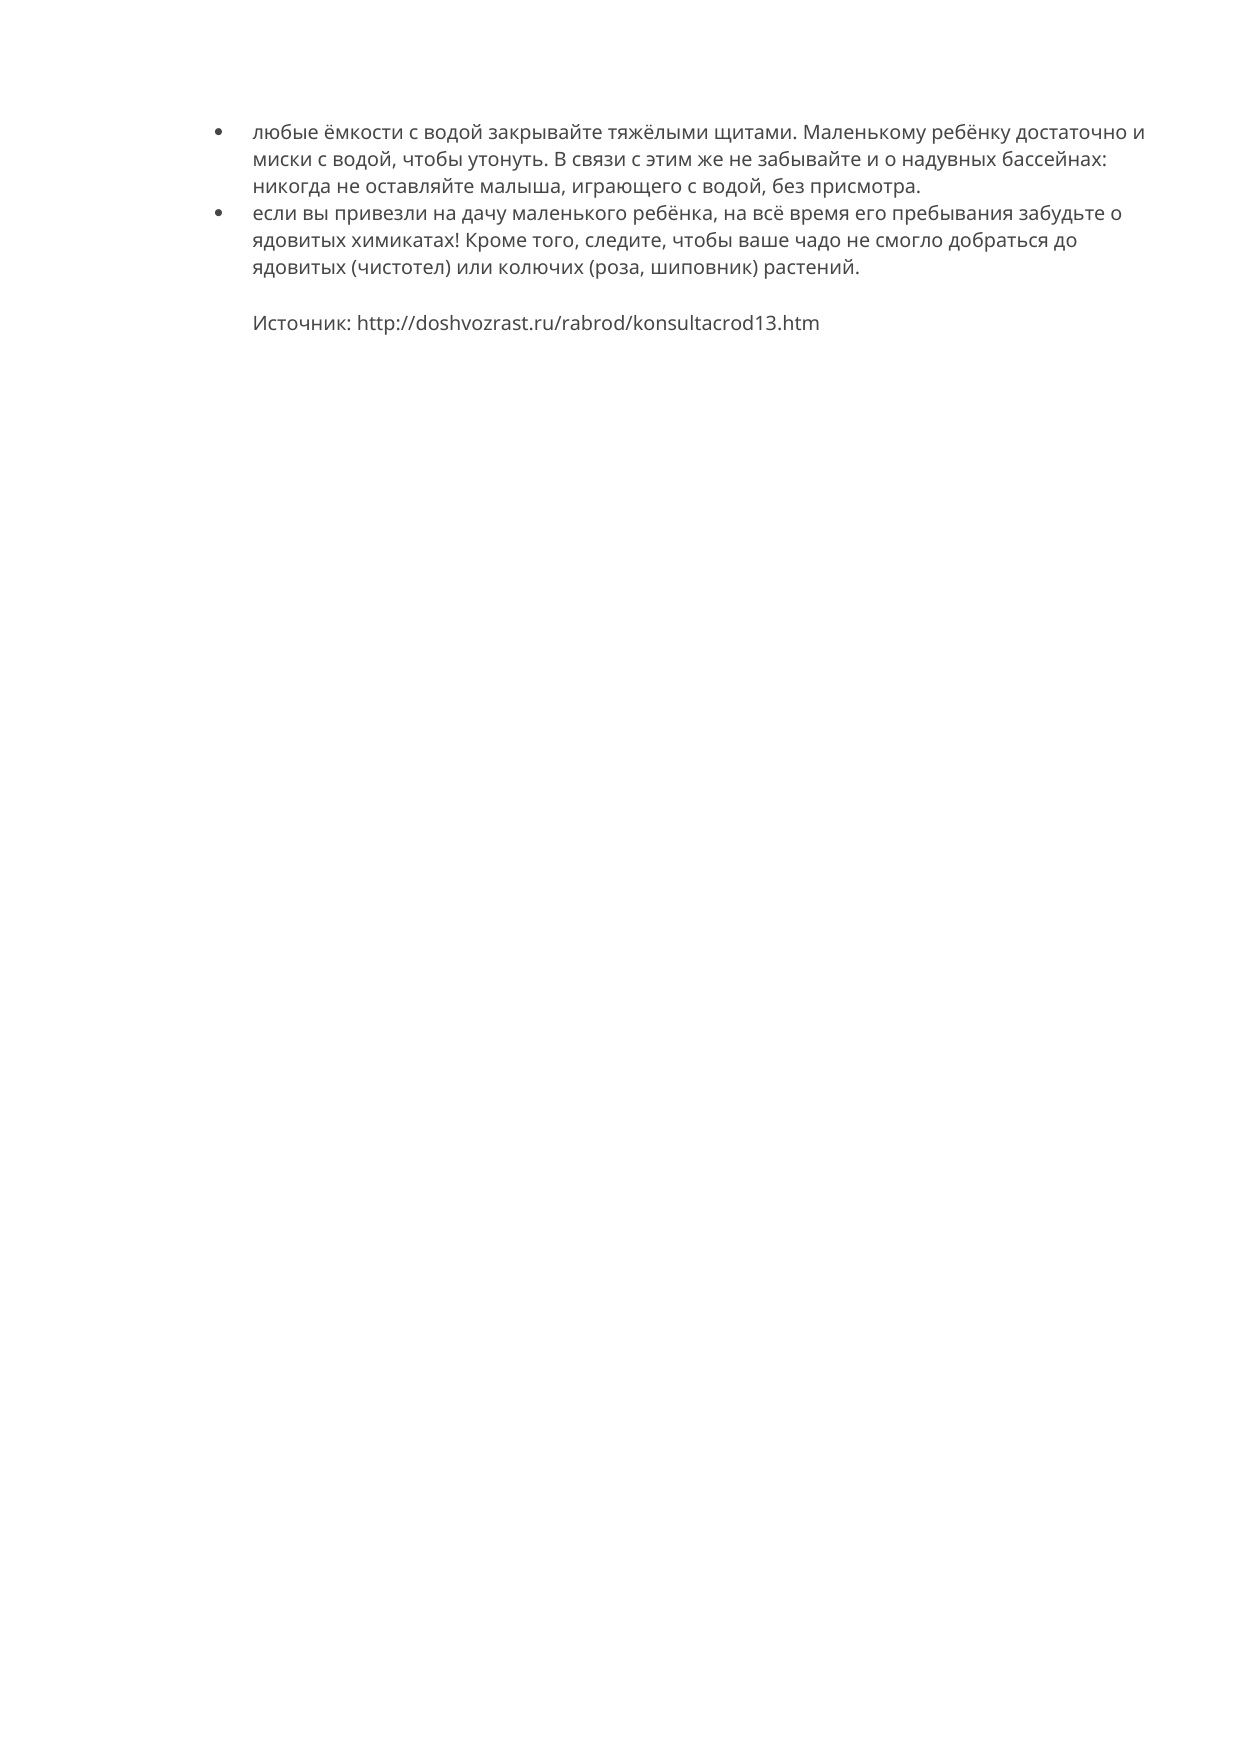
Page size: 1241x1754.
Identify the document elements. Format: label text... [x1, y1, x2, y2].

text Источник: http://doshvozrast.ru/rabrod/konsultacrod13.htm [252, 309, 1152, 336]
list если вы привезли на дачу маленького ребёнка, на всё время его пребывания забудьте о ядовитых химикатах! Кроме того, следите, чтобы ваше чадо не смогло добраться до ядовитых (чистотел) или колючих (роза, шиповник) растений. [215, 199, 1152, 280]
list любые ёмкости с водой закрывайте тяжёлыми щитами. Маленькому ребёнку достаточно и миски с водой, чтобы утонуть. В связи с этим же не забывайте и о надувных бассейнах: никогда не оставляйте малыша, играющего с водой, без присмотра. [215, 118, 1152, 199]
